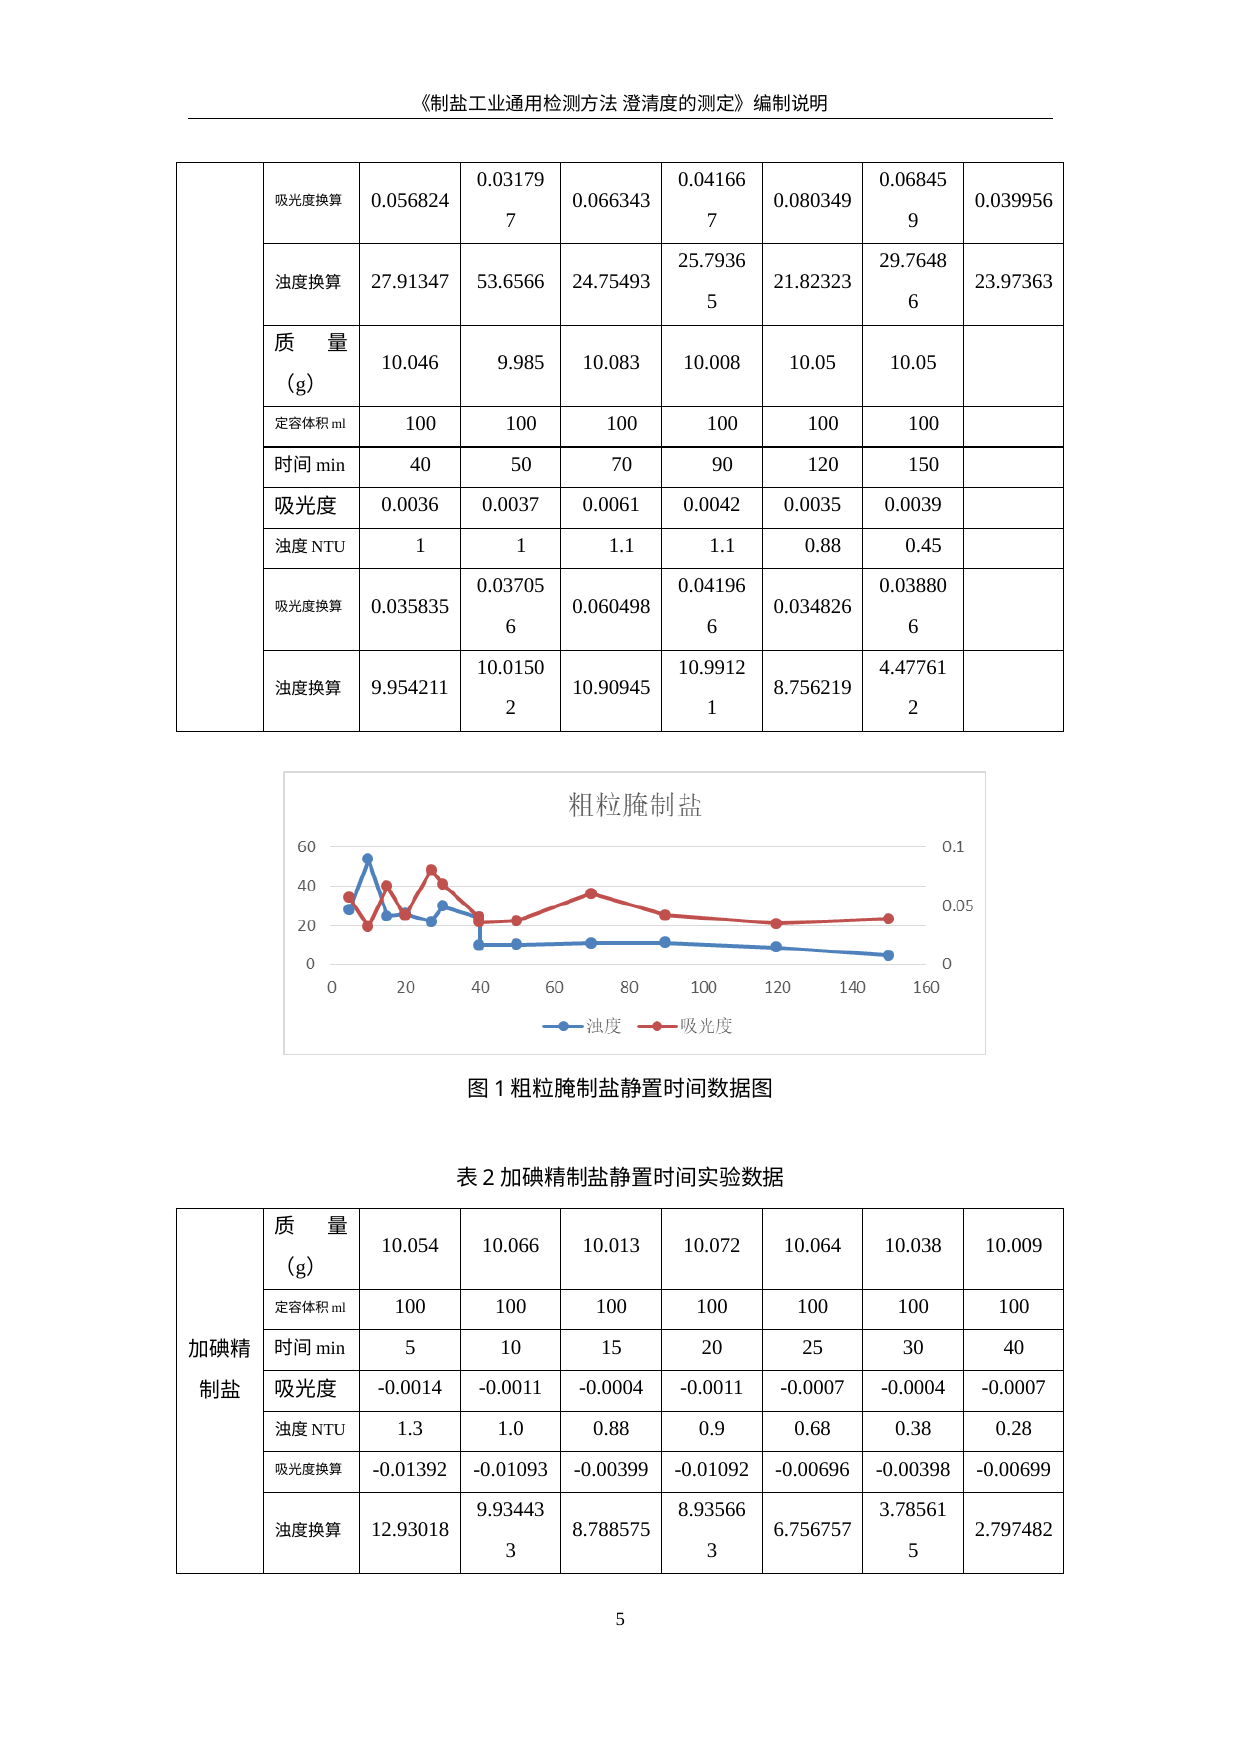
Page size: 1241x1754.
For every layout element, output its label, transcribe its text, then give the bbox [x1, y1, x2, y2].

table_cell 吸光度换算 [264, 163, 359, 243]
table_cell 10.008 [662, 326, 762, 406]
table_cell [964, 326, 1063, 406]
table_cell 浊度换算 [264, 651, 359, 731]
table_cell 27.91347 [360, 244, 460, 324]
table_cell 100 [461, 1290, 560, 1329]
table_cell 0.88 [561, 1412, 661, 1451]
table_header 10.038 [863, 1209, 963, 1289]
table_cell 0.0061 [561, 488, 661, 528]
table_cell [964, 569, 1063, 649]
table_cell 40 [360, 448, 460, 487]
table_cell -0.00399 [561, 1452, 661, 1492]
table_cell [964, 488, 1063, 528]
table_cell -0.0007 [763, 1371, 862, 1411]
table_cell 0.38 [863, 1412, 963, 1451]
table_cell 10.99121 [662, 651, 762, 731]
table_cell [964, 529, 1063, 568]
table_cell 150 [863, 448, 963, 487]
table_header 质量（g） [264, 1209, 359, 1289]
table_cell 9.934433 [461, 1493, 560, 1573]
table_cell 10.01502 [461, 651, 560, 731]
table_cell 0.28 [964, 1412, 1063, 1451]
table_cell [964, 651, 1063, 731]
table_cell 0.080349 [763, 163, 862, 243]
table_cell -0.0011 [662, 1371, 762, 1411]
table_cell 1.1 [561, 529, 661, 568]
table_cell 5 [360, 1330, 460, 1370]
table_cell 0.056824 [360, 163, 460, 243]
text 图1粗粒腌制盐静置时间数据图 [187, 1071, 1053, 1104]
table_cell 100 [662, 1290, 762, 1329]
table_cell 53.6566 [461, 244, 560, 324]
table_cell 0.035835 [360, 569, 460, 649]
table_header 10.072 [662, 1209, 762, 1289]
table_cell 0.060498 [561, 569, 661, 649]
table_cell 0.0037 [461, 488, 560, 528]
table_cell 0.45 [863, 529, 963, 568]
table_cell 10.90945 [561, 651, 661, 731]
table_cell 50 [461, 448, 560, 487]
table_cell 1 [360, 529, 460, 568]
table_cell 0.034826 [763, 569, 862, 649]
table_cell 20 [662, 1330, 762, 1370]
table_cell 吸光度换算 [264, 1452, 359, 1492]
table_cell 0.068459 [863, 163, 963, 243]
table_cell 10.046 [360, 326, 460, 406]
table_cell 120 [763, 448, 862, 487]
table_cell 8.935663 [662, 1493, 762, 1573]
table_header 10.054 [360, 1209, 460, 1289]
table_cell 100 [763, 407, 862, 446]
table_cell 100 [863, 407, 963, 446]
table_cell 1 [461, 529, 560, 568]
table_cell 浊度NTU [264, 529, 359, 568]
table_cell 15 [561, 1330, 661, 1370]
table_cell 0.031797 [461, 163, 560, 243]
table_cell -0.01092 [662, 1452, 762, 1492]
table_cell 定容体积ml [264, 407, 359, 446]
table_cell 12.93018 [360, 1493, 460, 1573]
table_cell 0.0042 [662, 488, 762, 528]
table_cell -0.01093 [461, 1452, 560, 1492]
table_cell 9.985 [461, 326, 560, 406]
table_cell 0.0035 [763, 488, 862, 528]
table_cell [964, 448, 1063, 487]
table_cell -0.0014 [360, 1371, 460, 1411]
table_cell 100 [561, 1290, 661, 1329]
table_cell 10.05 [863, 326, 963, 406]
table_cell 浊度NTU [264, 1412, 359, 1451]
table_cell 0.039956 [964, 163, 1063, 243]
table_header 10.066 [461, 1209, 560, 1289]
table_cell 0.041966 [662, 569, 762, 649]
table_cell 吸光度换算 [264, 569, 359, 649]
table_cell 1.1 [662, 529, 762, 568]
table_cell 70 [561, 448, 661, 487]
table_cell 质量（g） [264, 326, 359, 406]
table_cell 90 [662, 448, 762, 487]
table_cell 浊度换算 [264, 244, 359, 324]
table_cell 100 [863, 1290, 963, 1329]
table_cell 10 [461, 1330, 560, 1370]
table_cell 100 [763, 1290, 862, 1329]
table_cell 21.82323 [763, 244, 862, 324]
table_cell -0.0004 [561, 1371, 661, 1411]
table_cell 8.788575 [561, 1493, 661, 1573]
table_cell 0.9 [662, 1412, 762, 1451]
picture [283, 771, 986, 1055]
table_cell 100 [561, 407, 661, 446]
table_cell 0.038806 [863, 569, 963, 649]
table_cell 100 [964, 1290, 1063, 1329]
table_cell 1.0 [461, 1412, 560, 1451]
table_header 10.064 [763, 1209, 862, 1289]
table_header 10.009 [964, 1209, 1063, 1289]
table_cell 浊度换算 [264, 1493, 359, 1573]
table_cell 时间min [264, 448, 359, 487]
table_cell 100 [461, 407, 560, 446]
table_cell 40 [964, 1330, 1063, 1370]
table_cell 10.083 [561, 326, 661, 406]
table_cell 29.76486 [863, 244, 963, 324]
table_cell 0.0039 [863, 488, 963, 528]
table_cell 10.05 [763, 326, 862, 406]
table_cell -0.0004 [863, 1371, 963, 1411]
table_cell 0.066343 [561, 163, 661, 243]
table_cell 24.75493 [561, 244, 661, 324]
table_cell -0.01392 [360, 1452, 460, 1492]
table_cell -0.0011 [461, 1371, 560, 1411]
table_cell 0.68 [763, 1412, 862, 1451]
table_cell [964, 407, 1063, 446]
table_cell 1.3 [360, 1412, 460, 1451]
table_header 10.013 [561, 1209, 661, 1289]
table_cell 2.797482 [964, 1493, 1063, 1573]
table_cell 吸光度 [264, 488, 359, 528]
table_cell 时间min [264, 1330, 359, 1370]
table_cell 6.756757 [763, 1493, 862, 1573]
table_cell 0.0036 [360, 488, 460, 528]
table_header 加碘精制盐 [177, 1209, 263, 1573]
table_cell 23.97363 [964, 244, 1063, 324]
table_cell 8.756219 [763, 651, 862, 731]
table_cell 9.954211 [360, 651, 460, 731]
table_cell 25 [763, 1330, 862, 1370]
table_cell 30 [863, 1330, 963, 1370]
table_cell 0.88 [763, 529, 862, 568]
table_cell 0.041667 [662, 163, 762, 243]
table_cell -0.00398 [863, 1452, 963, 1492]
table_cell 100 [662, 407, 762, 446]
table_cell 4.477612 [863, 651, 963, 731]
table_cell -0.0007 [964, 1371, 1063, 1411]
table_cell 定容体积ml [264, 1290, 359, 1329]
table_cell 100 [360, 407, 460, 446]
text 表2 加碘精制盐静置时间实验数据 [187, 1159, 1053, 1192]
table_cell -0.00699 [964, 1452, 1063, 1492]
table_cell 25.79365 [662, 244, 762, 324]
table_cell 3.785615 [863, 1493, 963, 1573]
table_cell 0.037056 [461, 569, 560, 649]
table_cell 100 [360, 1290, 460, 1329]
table_cell 吸光度 [264, 1371, 359, 1411]
table_cell -0.00696 [763, 1452, 862, 1492]
